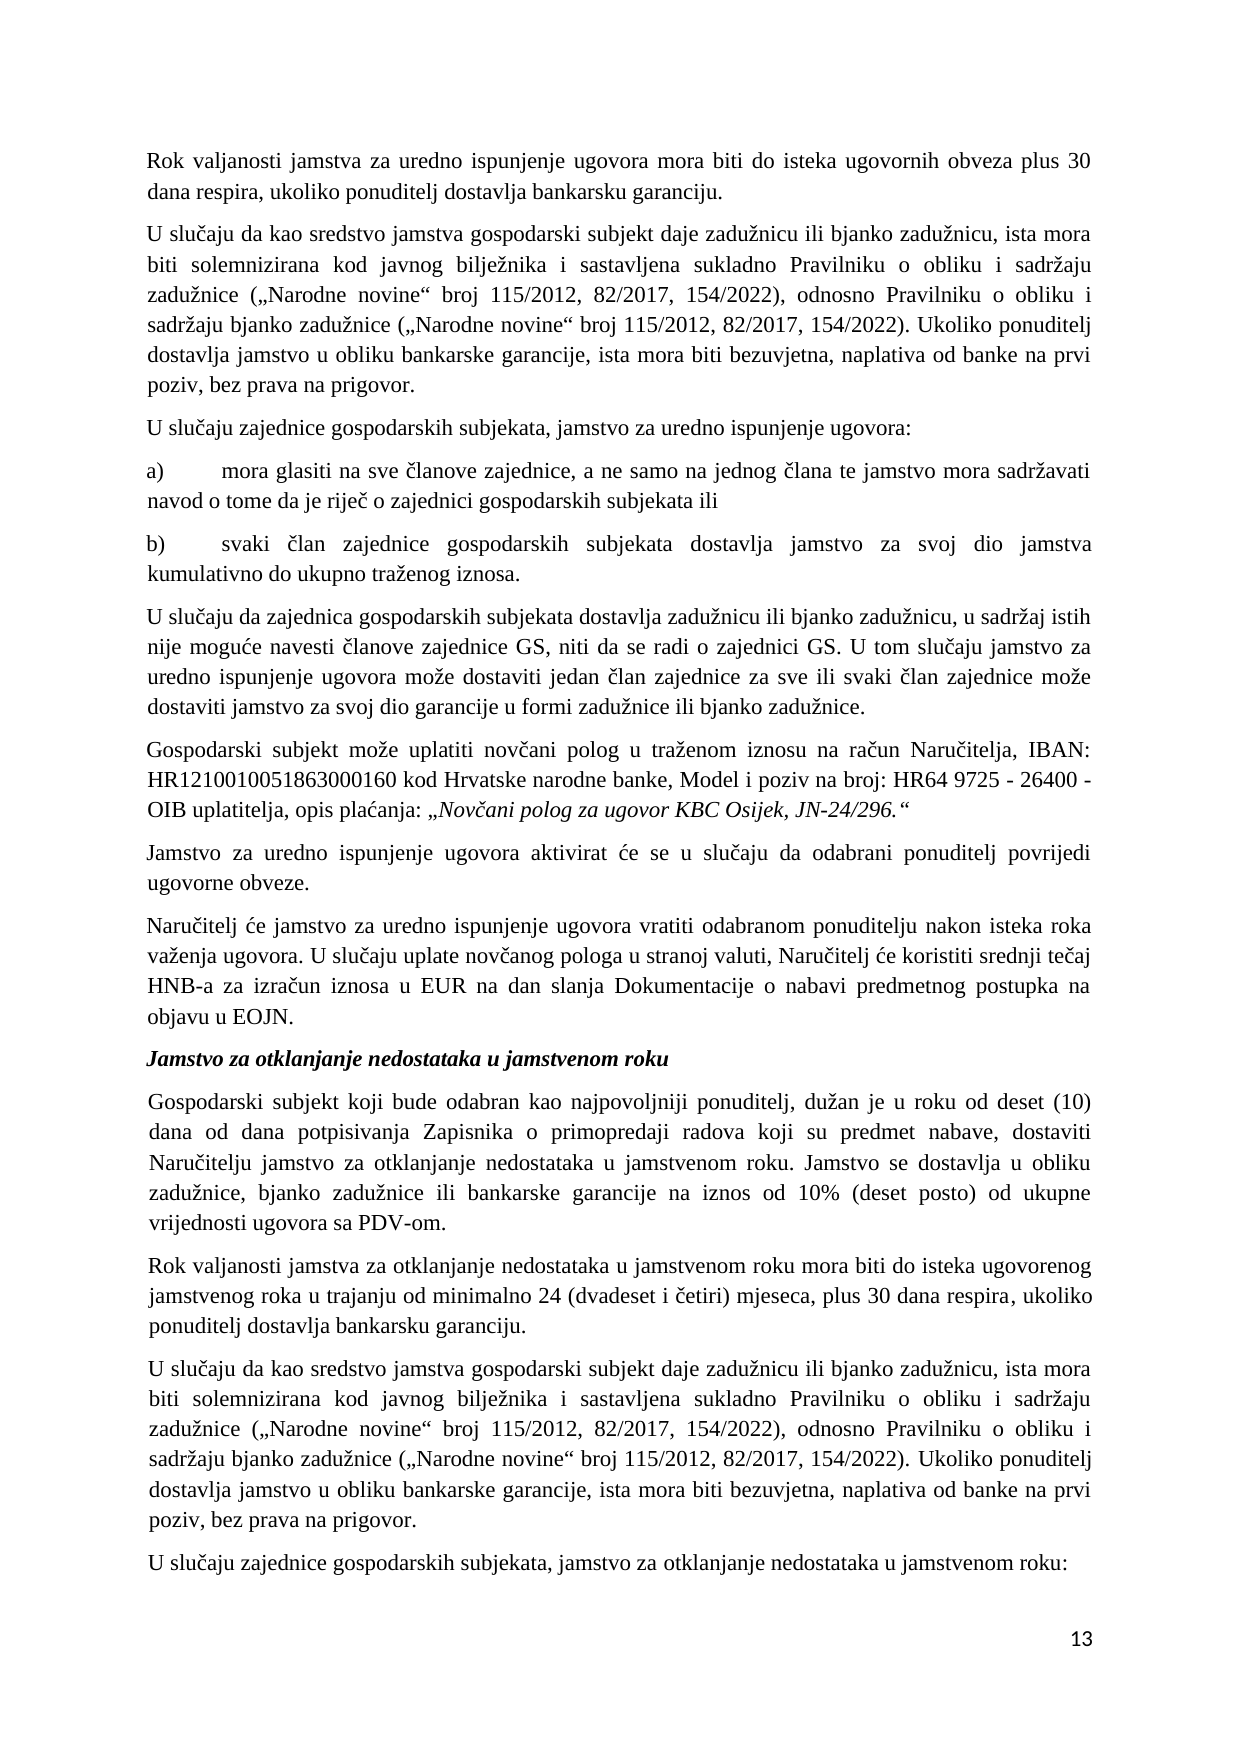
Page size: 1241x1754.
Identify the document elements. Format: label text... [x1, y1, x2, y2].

text Naručitelj će jamstvo za uredno ispunjenje ugovora vratiti odabranom ponuditelju nakon isteka roka važenja ugovora. U slučaju uplate novčanog pologa u stranoj valuti, Naručitelj će koristiti srednji tečaj HNB-a za izračun iznosa u EUR na dan slanja Dokumentacije o nabavi predmetnog postupka na objavu u EOJN. [146, 912, 1093, 1029]
text Gospodarski subjekt može uplatiti novčani polog u traženom iznosu na račun Naručitelja, IBAN: HR1210010051863000160 kod Hrvatske narodne banke, Model i poziv na broj: HR64 9725 - 26400 - OIB uplatitelja, opis plaćanja: „Novčani polog za ugovor KBC Osijek, JN-24/296.“ [146, 736, 1093, 823]
text b) svaki član zajednice gospodarskih subjekata dostavlja jamstvo za svoj dio jamstva kumulativno do ukupno traženog iznosa. [146, 530, 1093, 586]
text a) mora glasiti na sve članove zajednice, a ne samo na jednog člana te jamstvo mora sadržavati navod o tome da je riječ o zajednici gospodarskih subjekata ili [146, 457, 1093, 513]
text U slučaju da kao sredstvo jamstva gospodarski subjekt daje zadužnicu ili bjanko zadužnicu, ista mora biti solemnizirana kod javnog bilježnika i sastavljena sukladno Pravilniku o obliku i sadržaju zadužnice („Narodne novine“ broj 115/2012, 82/2017, 154/2022), odnosno Pravilniku o obliku i sadržaju bjanko zadužnice („Narodne novine“ broj 115/2012, 82/2017, 154/2022). Ukoliko ponuditelj dostavlja jamstvo u obliku bankarske garancije, ista mora biti bezuvjetna, naplativa od banke na prvi poziv, bez prava na prigovor. [148, 1355, 1093, 1532]
text U slučaju da kao sredstvo jamstva gospodarski subjekt daje zadužnicu ili bjanko zadužnicu, ista mora biti solemnizirana kod javnog bilježnika i sastavljena sukladno Pravilniku o obliku i sadržaju zadužnice („Narodne novine“ broj 115/2012, 82/2017, 154/2022), odnosno Pravilniku o obliku i sadržaju bjanko zadužnice („Narodne novine“ broj 115/2012, 82/2017, 154/2022). Ukoliko ponuditelj dostavlja jamstvo u obliku bankarske garancije, ista mora biti bezuvjetna, naplativa od banke na prvi poziv, bez prava na prigovor. [146, 221, 1093, 398]
text U slučaju zajednice gospodarskih subjekata, jamstvo za otklanjanje nedostataka u jamstvenom roku: [148, 1549, 1093, 1575]
text Jamstvo za otklanjanje nedostataka u jamstvenom roku [146, 1046, 1093, 1072]
text U slučaju zajednice gospodarskih subjekata, jamstvo za uredno ispunjenje ugovora: [146, 414, 1093, 441]
text U slučaju da zajednica gospodarskih subjekata dostavlja zadužnicu ili bjanko zadužnicu, u sadržaj istih nije moguće navesti članove zajednice GS, niti da se radi o zajednici GS. U tom slučaju jamstvo za uredno ispunjenje ugovora može dostaviti jedan član zajednice za sve ili svaki član zajednice može dostaviti jamstvo za svoj dio garancije u formi zadužnice ili bjanko zadužnice. [146, 603, 1093, 720]
text Rok valjanosti jamstva za uredno ispunjenje ugovora mora biti do isteka ugovornih obveza plus 30 dana respira, ukoliko ponuditelj dostavlja bankarsku garanciju. [146, 148, 1093, 204]
text Rok valjanosti jamstva za otklanjanje nedostataka u jamstvenom roku mora biti do isteka ugovorenog jamstvenog roka u trajanju od minimalno 24 (dvadeset i četiri) mjeseca, plus 30 dana respira, ukoliko ponuditelj dostavlja bankarsku garanciju. [148, 1252, 1093, 1338]
text Gospodarski subjekt koji bude odabran kao najpovoljniji ponuditelj, dužan je u roku od deset (10) dana od dana potpisivanja Zapisnika o primopredaji radova koji su predmet nabave, dostaviti Naručitelju jamstvo za otklanjanje nedostataka u jamstvenom roku. Jamstvo se dostavlja u obliku zadužnice, bjanko zadužnice ili bankarske garancije na iznos od 10% (deset posto) od ukupne vrijednosti ugovora sa PDV-om. [148, 1088, 1093, 1235]
text Jamstvo za uredno ispunjenje ugovora aktivirat će se u slučaju da odabrani ponuditelj povrijedi ugovorne obveze. [146, 839, 1093, 896]
